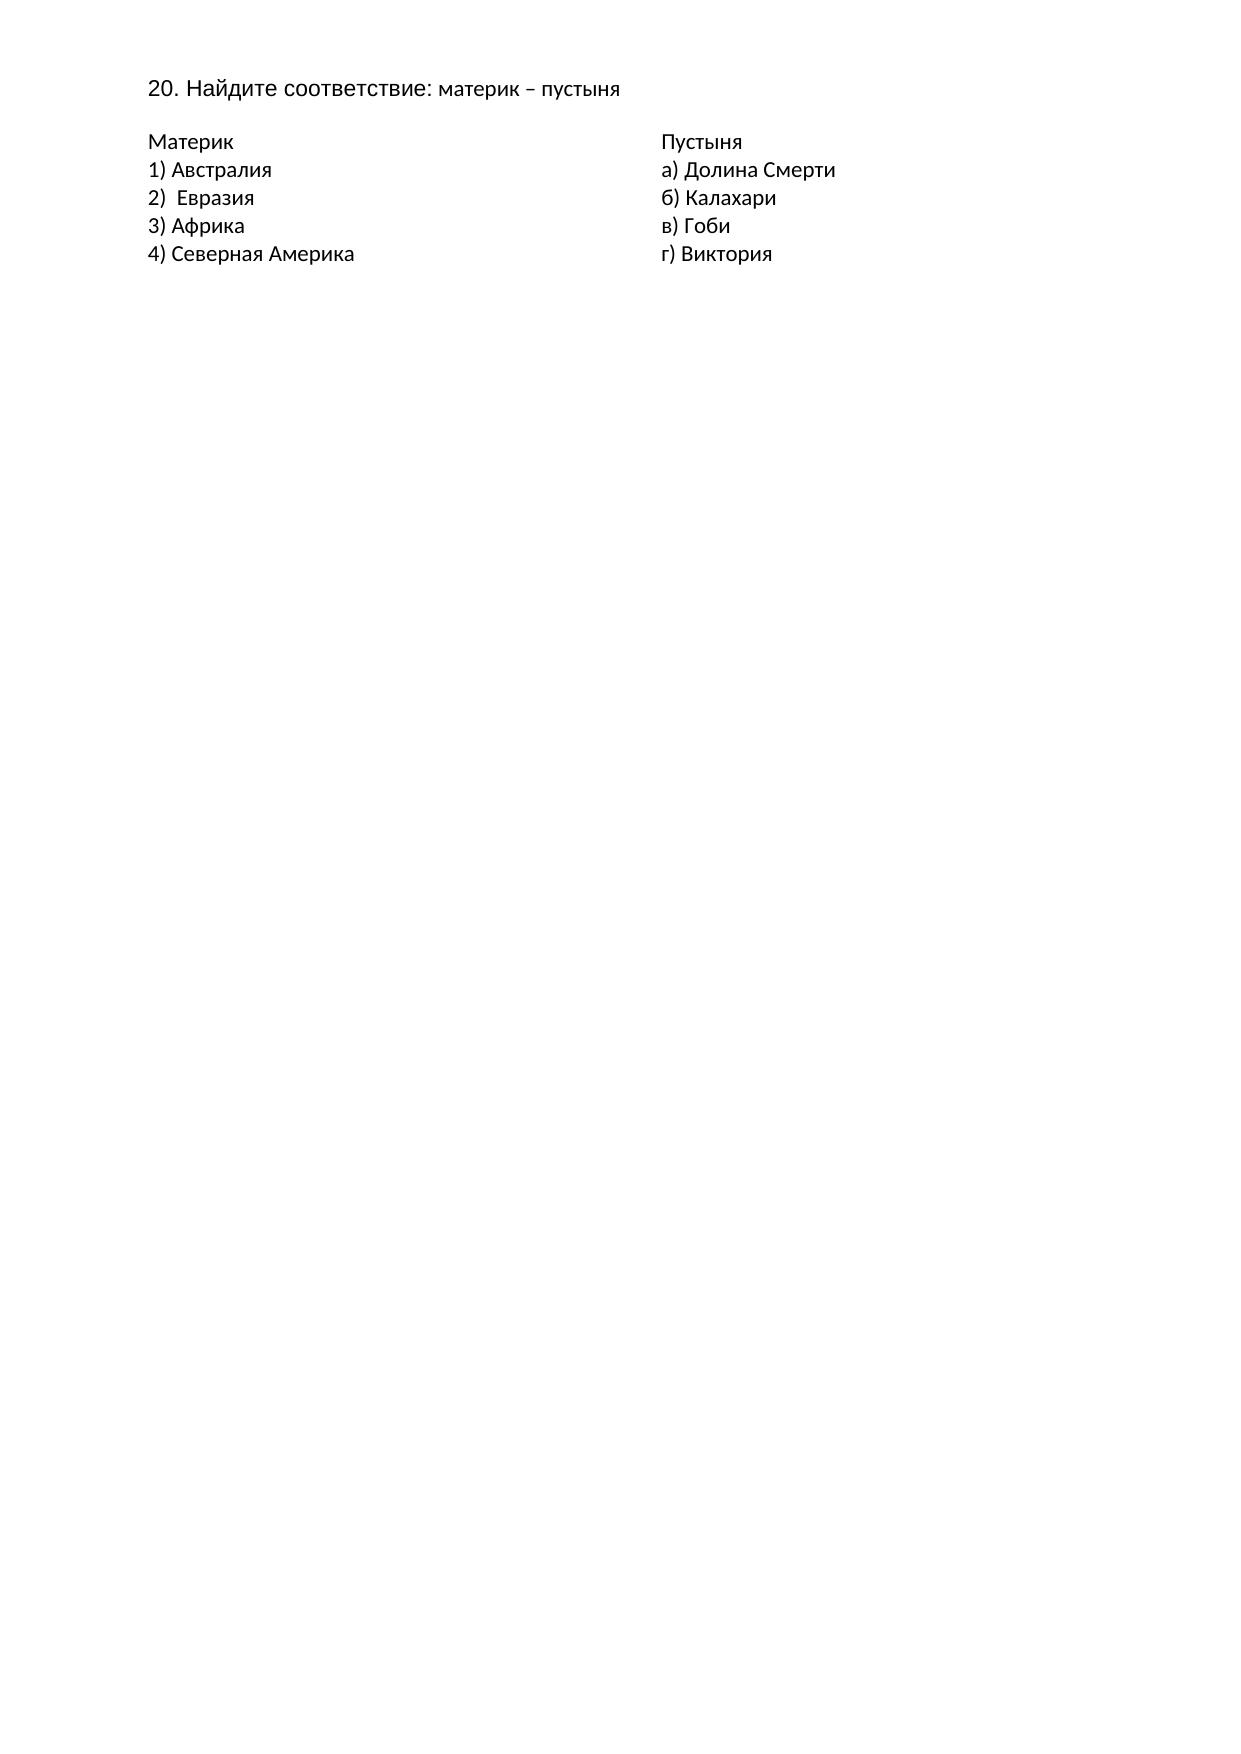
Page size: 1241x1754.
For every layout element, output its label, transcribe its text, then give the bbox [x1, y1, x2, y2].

table_cell 2) Евразия [136, 183, 650, 211]
table_cell в) Гоби [650, 211, 1163, 239]
table_cell 4) Северная Америка [136, 239, 650, 267]
table_cell г) Виктория [650, 239, 1163, 267]
table_header Пустыня [650, 127, 1163, 155]
table_header Материк [136, 127, 650, 155]
table_cell б) Калахари [650, 183, 1163, 211]
table_cell а) Долина Смерти [650, 155, 1163, 183]
text 20. Найдите соответствие: материк – пустыня [148, 74, 1152, 102]
table_cell 1) Австралия [136, 155, 650, 183]
table_cell 3) Африка [136, 211, 650, 239]
